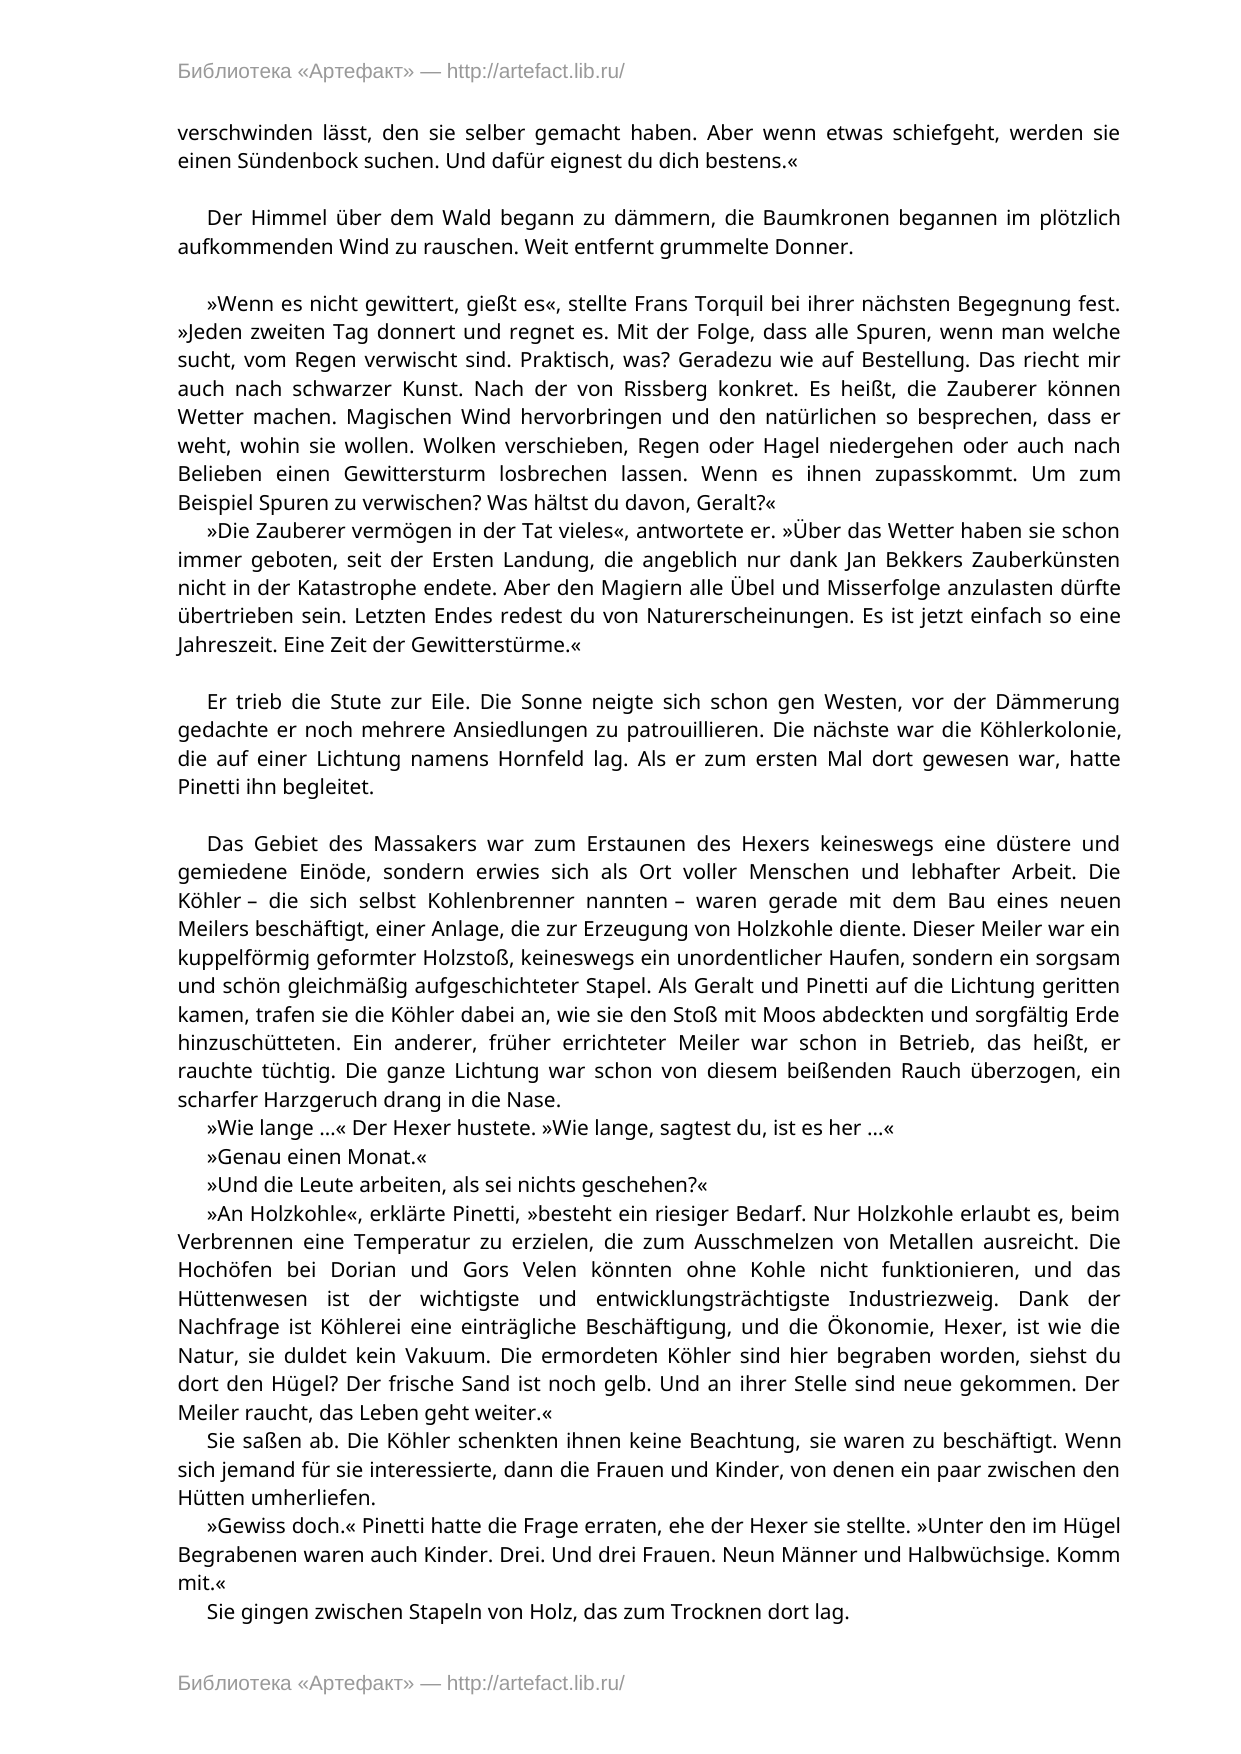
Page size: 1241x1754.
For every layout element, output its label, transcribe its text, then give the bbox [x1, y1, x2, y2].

text »Wie lange …« Der Hexer hustete. »Wie lange, sagtest du, ist es her …« [177, 1113, 1122, 1142]
text »An Holzkohle«, erklärte Pinetti, »besteht ein riesiger Bedarf. Nur Holzkohle erlaubt es, beim Verbrennen eine Temperatur zu erzielen, die zum Ausschmelzen von Metallen ausreicht. Die Hochöfen bei Dorian und Gors Velen könnten ohne Kohle nicht funktionieren, und das Hüttenwesen ist der wichtigste und entwicklungsträchtigste Industriezweig. Dank der Nachfrage ist Köhlerei eine einträgliche Beschäftigung, und die Ökonomie, Hexer, ist wie die Natur, sie duldet kein Vakuum. Die ermordeten Köhler sind hier begraben worden, siehst du dort den Hügel? Der frische Sand ist noch gelb. Und an ihrer Stelle sind neue gekommen. Der Meiler raucht, das Leben geht weiter.« [177, 1199, 1122, 1426]
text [177, 118, 1122, 175]
text »Genau einen Monat.« [177, 1142, 1122, 1170]
text Er trieb die Stute zur Eile. Die Sonne neigte sich schon gen Westen, vor der Dämmerung gedachte er noch mehrere Ansiedlungen zu patrouillieren. Die nächste war die Köhlerkolonie, die auf einer Lichtung namens Hornfeld lag. Als er zum ersten Mal dort gewesen war, hatte Pinetti ihn begleitet. [177, 687, 1122, 801]
text »Wenn es nicht gewittert, gießt es«, stellte Frans Torquil bei ihrer nächsten Begegnung fest. »Jeden zweiten Tag donnert und regnet es. Mit der Folge, dass alle Spuren, wenn man welche sucht, vom Regen verwischt sind. Praktisch, was? Geradezu wie auf Bestellung. Das riecht mir auch nach schwarzer Kunst. Nach der von Rissberg konkret. Es heißt, die Zauberer können Wetter machen. Magischen Wind hervorbringen und den natürlichen so besprechen, dass er weht, wohin sie wollen. Wolken verschieben, Regen oder Hagel niedergehen oder auch nach Belieben einen Gewittersturm losbrechen lassen. Wenn es ihnen zupasskommt. Um zum Beispiel Spuren zu verwischen? Was hältst du davon, Geralt?« [177, 289, 1122, 516]
text Der Himmel über dem Wald begann zu dämmern, die Baumkronen begannen im plötzlich aufkommenden Wind zu rauschen. Weit entfernt grummelte Donner. [177, 203, 1122, 260]
text Das Gebiet des Massakers war zum Erstaunen des Hexers keineswegs eine düstere und gemiedene Einöde, sondern erwies sich als Ort voller Menschen und lebhafter Arbeit. Die Köhler – die sich selbst Kohlenbrenner nannten – waren gerade mit dem Bau eines neuen Meilers beschäftigt, einer Anlage, die zur Erzeugung von Holzkohle diente. Dieser Meiler war ein kuppelförmig geformter Holzstoß, keineswegs ein unordentlicher Haufen, sondern ein sorgsam und schön gleichmäßig aufgeschichteter Stapel. Als Geralt und Pinetti auf die Lichtung geritten kamen, trafen sie die Köhler dabei an, wie sie den Stoß mit Moos abdeckten und sorgfältig Erde hinzuschütteten. Ein anderer, früher errichteter Meiler war schon in Betrieb, das heißt, er rauchte tüchtig. Die ganze Lichtung war schon von diesem beißenden Rauch überzogen, ein scharfer Harzgeruch drang in die Nase. [177, 829, 1122, 1113]
text »Und die Leute arbeiten, als sei nichts geschehen?« [177, 1170, 1122, 1199]
text Sie saßen ab. Die Köhler schenkten ihnen keine Beachtung, sie waren zu beschäftigt. Wenn sich jemand für sie interessierte, dann die Frauen und Kinder, von denen ein paar zwischen den Hütten umherliefen. [177, 1426, 1122, 1512]
text »Die Zauberer vermögen in der Tat vieles«, antwortete er. »Über das Wetter haben sie schon immer geboten, seit der Ersten Landung, die angeblich nur dank Jan Bekkers Zauberkünsten nicht in der Katastrophe endete. Aber den Magiern alle Übel und Misserfolge anzulasten dürfte übertrieben sein. Letzten Endes redest du von Naturerscheinungen. Es ist jetzt einfach so eine Jahreszeit. Eine Zeit der Gewitterstürme.« [177, 516, 1122, 658]
text Sie gingen zwischen Stapeln von Holz, das zum Trocknen dort lag. [177, 1597, 1122, 1625]
text »Gewiss doch.« Pinetti hatte die Frage erraten, ehe der Hexer sie stellte. »Unter den im Hügel Begrabenen waren auch Kinder. Drei. Und drei Frauen. Neun Männer und Halbwüchsige. Komm mit.« [177, 1512, 1122, 1597]
